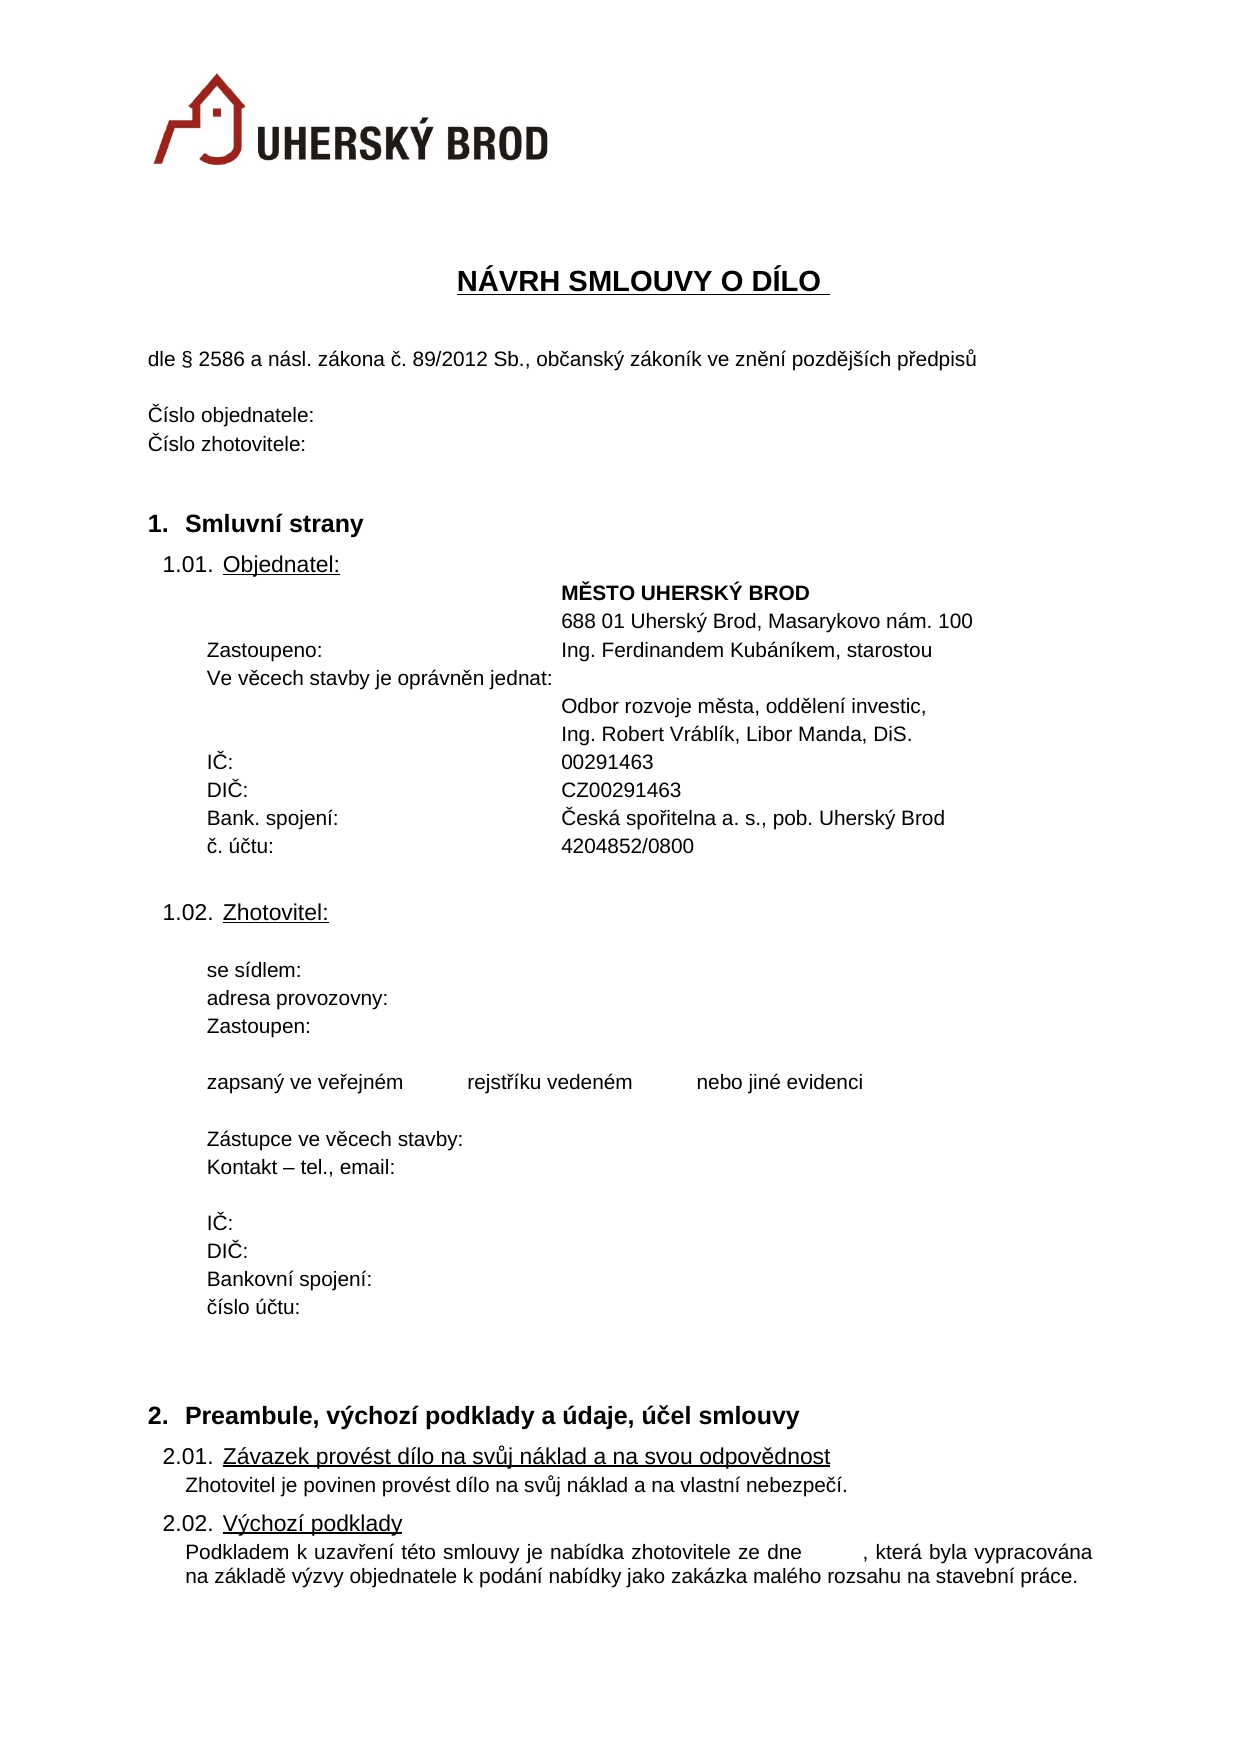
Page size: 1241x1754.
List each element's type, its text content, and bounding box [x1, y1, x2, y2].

text DIČ: [207, 1239, 1093, 1263]
text se sídlem: [207, 958, 1093, 982]
text Číslo zhotovitele: [148, 431, 1093, 455]
text dle § 2586 a násl. zákona č. 89/2012 Sb., občanský zákoník ve znění pozdějších předpisů [148, 347, 1093, 371]
text Zástupce ve věcech stavby: [207, 1126, 1093, 1150]
subtitle Výchozí podklady [162, 1509, 1093, 1536]
text číslo účtu: [207, 1295, 1093, 1319]
subtitle Preambule, výchozí podklady a údaje, účel smlouvy [148, 1401, 1093, 1430]
text Zhotovitel je povinen provést dílo na svůj náklad a na vlastní nebezpečí. [185, 1473, 1093, 1497]
text Ve věcech stavby je oprávněn jednat: [207, 666, 1093, 689]
text 688 01 Uherský Brod, Masarykovo nám. 100 [207, 609, 1093, 633]
text Číslo objednatele: [148, 403, 1093, 427]
text Zastoupen: [207, 1014, 1093, 1038]
text Podkladem k uzavření této smlouvy je nabídka zhotovitele ze dne , která byla vypracována na základě výzvy objednatele k podání nabídky jako zakázka malého rozsahu na stavební práce. [185, 1540, 1093, 1588]
text MĚSTO UHERSKÝ BROD [207, 581, 1093, 605]
subtitle Smluvní strany [148, 509, 1093, 538]
text Bank. spojení: Česká spořitelna a. s., pob. Uherský Brod [207, 806, 1093, 830]
text Bankovní spojení: [207, 1267, 1093, 1291]
text DIČ: CZ00291463 [207, 778, 1093, 802]
text IČ: 00291463 [207, 750, 1093, 774]
picture [153, 73, 548, 165]
text č. účtu: 4204852/0800 [207, 834, 1093, 858]
text Kontakt – tel., email: [207, 1154, 1093, 1178]
text IČ: [207, 1211, 1093, 1235]
text Ing. Robert Vráblík, Libor Manda, DiS. [207, 722, 1093, 746]
title NÁVRH smlouvY o dílo [185, 264, 1093, 298]
text adresa provozovny: [207, 986, 1093, 1010]
text zapsaný ve veřejném rejstříku vedeném nebo jiné evidenci [207, 1070, 1093, 1094]
text Zastoupeno: Ing. Ferdinandem Kubáníkem, starostou [207, 637, 1093, 661]
subtitle Zhotovitel: [162, 899, 1093, 925]
subtitle Závazek provést dílo na svůj náklad a na svou odpovědnost [162, 1443, 1093, 1469]
subtitle Objednatel: [162, 551, 1093, 577]
text Odbor rozvoje města, oddělení investic, [207, 694, 1093, 718]
